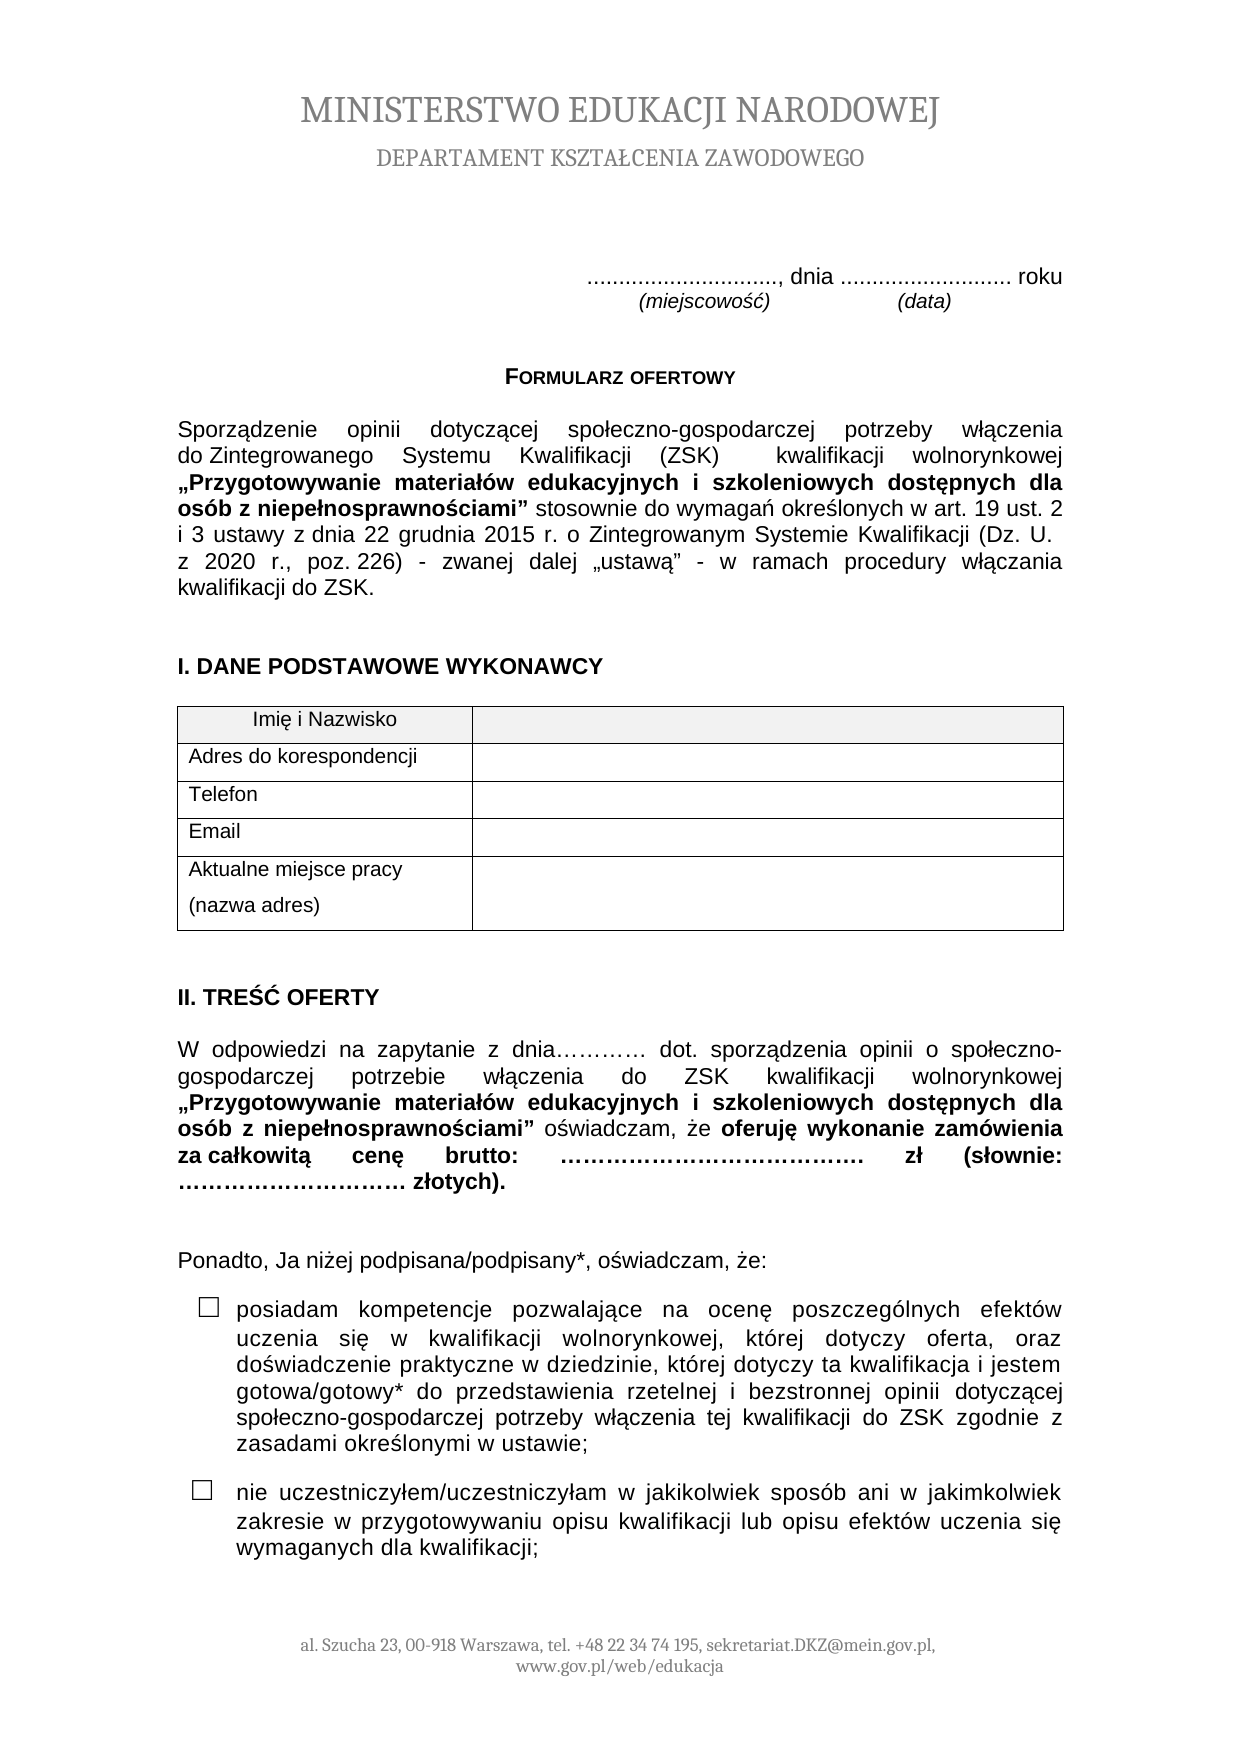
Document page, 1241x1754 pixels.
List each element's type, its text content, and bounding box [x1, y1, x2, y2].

list nie uczestniczyłem/uczestniczyłam w jakikolwiek sposób ani w jakimkolwiek zakresie w przygotowywaniu opisu kwalifikacji lub opisu efektów uczenia się wymaganych dla kwalifikacji; [192, 1469, 1063, 1560]
table_cell [473, 857, 1063, 930]
table_cell [473, 819, 1063, 856]
text (miejscowość) (data) [398, 289, 1063, 313]
text I. DANE PODSTAWOWE WYKONAWCY [177, 653, 1063, 679]
table_header Imię i Nazwisko [178, 707, 472, 743]
text Sporządzenie opinii dotyczącej społeczno-gospodarczej potrzeby włączenia do Zintegrowanego Systemu Kwalifikacji (ZSK) kwalifikacji wolnorynkowej „Przygotowywanie materiałów edukacyjnych i szkoleniowych dostępnych dla osób z niepełnosprawnościami” stosownie do wymagań określonych w art. 19 ust. 2 i 3 ustawy z dnia 22 grudnia 2015 r. o Zintegrowanym Systemie Kwalifikacji (Dz. U. z 2020 r., poz. 226) - zwanej dalej „ustawą” - w ramach procedury włączania kwalifikacji do ZSK. [177, 416, 1063, 600]
list posiadam kompetencje pozwalające na ocenę poszczególnych efektów uczenia się w kwalifikacji wolnorynkowej, której dotyczy oferta, oraz doświadczenie praktyczne w dziedzinie, której dotyczy ta kwalifikacja i jestem gotowa/gotowy* do przedstawienia rzetelnej i bezstronnej opinii dotyczącej społeczno-gospodarczej potrzeby włączenia tej kwalifikacji do ZSK zgodnie z zasadami określonymi w ustawie; [199, 1287, 1063, 1457]
table_cell Email [178, 819, 472, 856]
text Ponadto, Ja niżej podpisana/podpisany*, oświadczam, że: [177, 1247, 1063, 1273]
text .............................., dnia ........................... roku [177, 263, 1063, 289]
table_cell Telefon [178, 782, 472, 818]
table_cell Aktualne miejsce pracy (nazwa adres) [178, 857, 472, 930]
subtitle Formularz ofertowy [177, 363, 1063, 389]
text W odpowiedzi na zapytanie z dnia………… dot. sporządzenia opinii o społeczno-gospodarczej potrzebie włączenia do ZSK kwalifikacji wolnorynkowej „Przygotowywanie materiałów edukacyjnych i szkoleniowych dostępnych dla osób z niepełnosprawnościami” oświadczam, że oferuję wykonanie zamówienia za całkowitą cenę brutto: …………………………………. zł (słownie: ………………………… złotych). [177, 1036, 1063, 1194]
table_cell Adres do korespondencji [178, 744, 472, 781]
table_cell [473, 782, 1063, 818]
table_cell [473, 744, 1063, 781]
table_header [473, 707, 1063, 743]
subtitle II. TREŚĆ OFERTY [177, 983, 1063, 1010]
